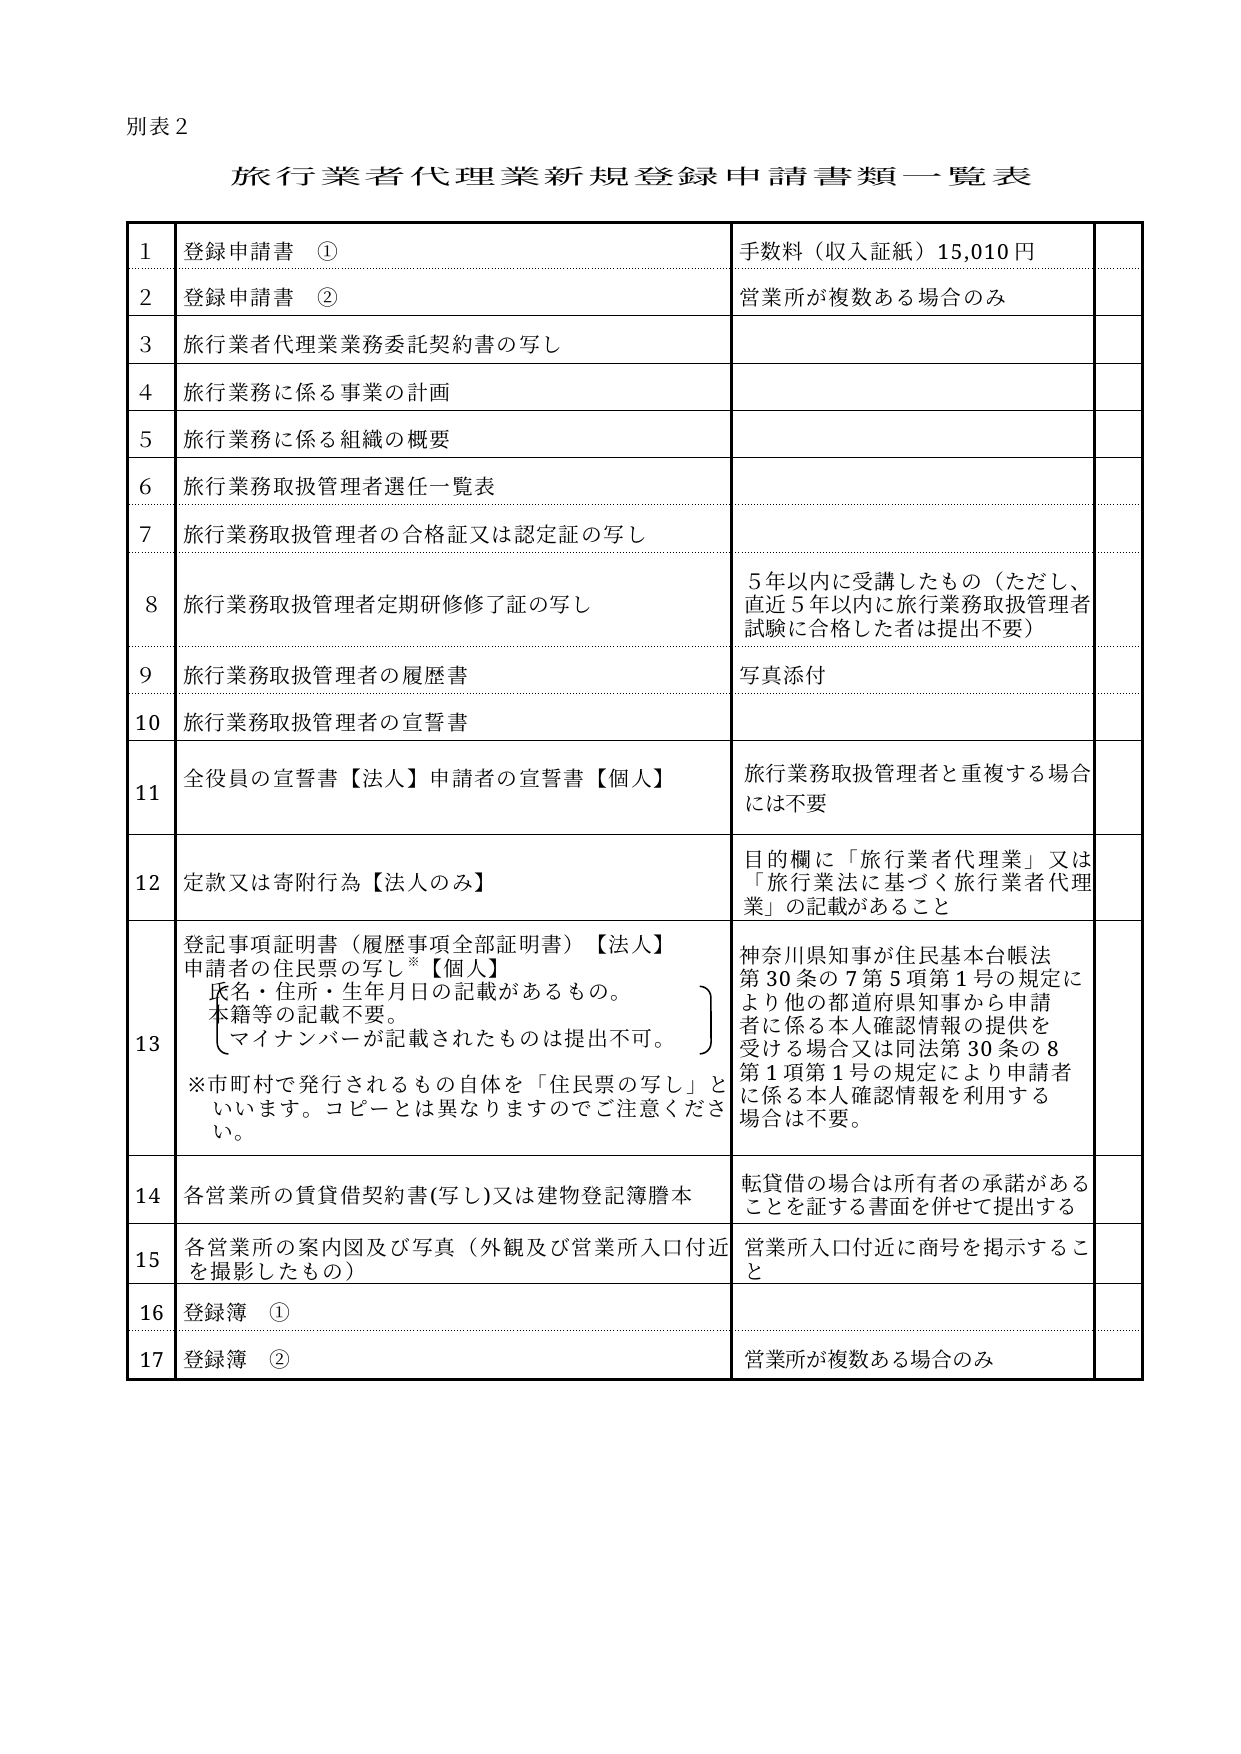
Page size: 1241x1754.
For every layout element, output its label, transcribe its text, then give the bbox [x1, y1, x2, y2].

table_cell 旅行業務に係る組織の概要 [177, 411, 730, 457]
text 旅行業者代理業新規登録申請書類一覧表 [112, 160, 1152, 191]
table_cell [1096, 411, 1141, 457]
table_cell 登録簿 ② [177, 1330, 730, 1378]
table_header [1096, 224, 1141, 268]
table_cell [1096, 268, 1141, 315]
table_cell 旅行業務取扱管理者の宣誓書 [177, 693, 730, 740]
table_cell 旅行業務取扱管理者定期研修修了証の写し [177, 552, 730, 646]
table_cell 11 [129, 741, 174, 833]
table_cell 各営業所の賃貸借契約書(写し)又は建物登記簿謄本 [177, 1156, 730, 1223]
table_cell [733, 1284, 1093, 1330]
table_cell 営業所入口付近に商号を掲示すること [733, 1224, 1093, 1283]
table_cell [733, 504, 1093, 552]
table_cell 全役員の宣誓書【法人】申請者の宣誓書【個人】 [177, 741, 730, 833]
table_cell ２ [129, 268, 174, 315]
table_cell ３ [129, 316, 174, 362]
table_cell [1096, 646, 1141, 693]
table_cell 旅行業務に係る事業の計画 [177, 364, 730, 410]
table_cell 写真添付 [733, 646, 1093, 693]
table_cell 14 [129, 1156, 174, 1223]
table_header 手数料（収入証紙）15,010円 [733, 224, 1093, 268]
table_cell 営業所が複数ある場合のみ [733, 1330, 1093, 1378]
table_cell 登記事項証明書（履歴事項全部証明書）【法人】 申請者の住民票の写し※【個人】 氏名・住所・生年月日の記載があるもの。 本籍等の記載不要。 マイナンバーが記載されたものは提出不可。 ※市町村で発行されるもの自体を「住民票の写し」といいます。コピーとは異なりますのでご注意ください。 [177, 921, 730, 1155]
table_cell [1096, 1330, 1141, 1378]
table_cell 17 [129, 1330, 174, 1378]
table_cell 旅行業務取扱管理者と重複する場合には不要 [733, 741, 1093, 833]
table_cell ８ [129, 552, 174, 646]
table_cell 営業所が複数ある場合のみ [733, 268, 1093, 315]
table_cell 12 [129, 835, 174, 920]
table_cell [733, 316, 1093, 362]
table_cell [1096, 1224, 1141, 1283]
table_cell [1096, 364, 1141, 410]
table_cell [1096, 921, 1141, 1155]
table_cell 登録申請書 ② [177, 268, 730, 315]
table_cell [733, 411, 1093, 457]
table_cell 旅行業務取扱管理者の履歴書 [177, 646, 730, 693]
table_cell 神奈川県知事が住民基本台帳法 第30条の7第5項第1号の規定に より他の都道府県知事から申請 者に係る本人確認情報の提供を 受ける場合又は同法第30条の8 第1項第1号の規定により申請者 に係る本人確認情報を利用する 場合は不要。 [733, 921, 1093, 1155]
table_cell [1096, 1156, 1141, 1223]
table_cell [1096, 693, 1141, 740]
table_cell 旅行業者代理業業務委託契約書の写し [177, 316, 730, 362]
table_cell [1096, 1284, 1141, 1330]
table_cell [1096, 458, 1141, 504]
table_cell 13 [129, 921, 174, 1155]
table_cell [1096, 552, 1141, 646]
table_cell ７ [129, 504, 174, 552]
table_cell 転貸借の場合は所有者の承諾があることを証する書面を併せて提出する [733, 1156, 1093, 1223]
table_cell [1096, 316, 1141, 362]
table_cell 目的欄に「旅行業者代理業」又は「旅行業法に基づく旅行業者代理業」の記載があること [733, 835, 1093, 920]
table_cell 登録簿 ① [177, 1284, 730, 1330]
table_cell 旅行業務取扱管理者の合格証又は認定証の写し [177, 504, 730, 552]
table_cell [733, 458, 1093, 504]
table_cell ９ [129, 646, 174, 693]
table_cell ５年以内に受講したもの（ただし、直近５年以内に旅行業務取扱管理者試験に合格した者は提出不要） [733, 552, 1093, 646]
table_cell [733, 693, 1093, 740]
table_cell [1096, 504, 1141, 552]
table_cell [733, 364, 1093, 410]
table_cell 15 [129, 1224, 174, 1283]
table_cell 各営業所の案内図及び写真（外観及び営業所入口付近を撮影したもの） [177, 1224, 730, 1283]
table_cell ４ [129, 364, 174, 410]
table_cell 旅行業務取扱管理者選任一覧表 [177, 458, 730, 504]
table_header １ [129, 224, 174, 268]
table_header 登録申請書 ① [177, 224, 730, 268]
table_cell [1096, 741, 1141, 833]
table_cell ６ [129, 458, 174, 504]
table_cell 定款又は寄附行為【法人のみ】 [177, 835, 730, 920]
table_cell ５ [129, 411, 174, 457]
table_cell [1096, 835, 1141, 920]
table_cell 16 [129, 1284, 174, 1330]
table_cell 10 [129, 693, 174, 740]
